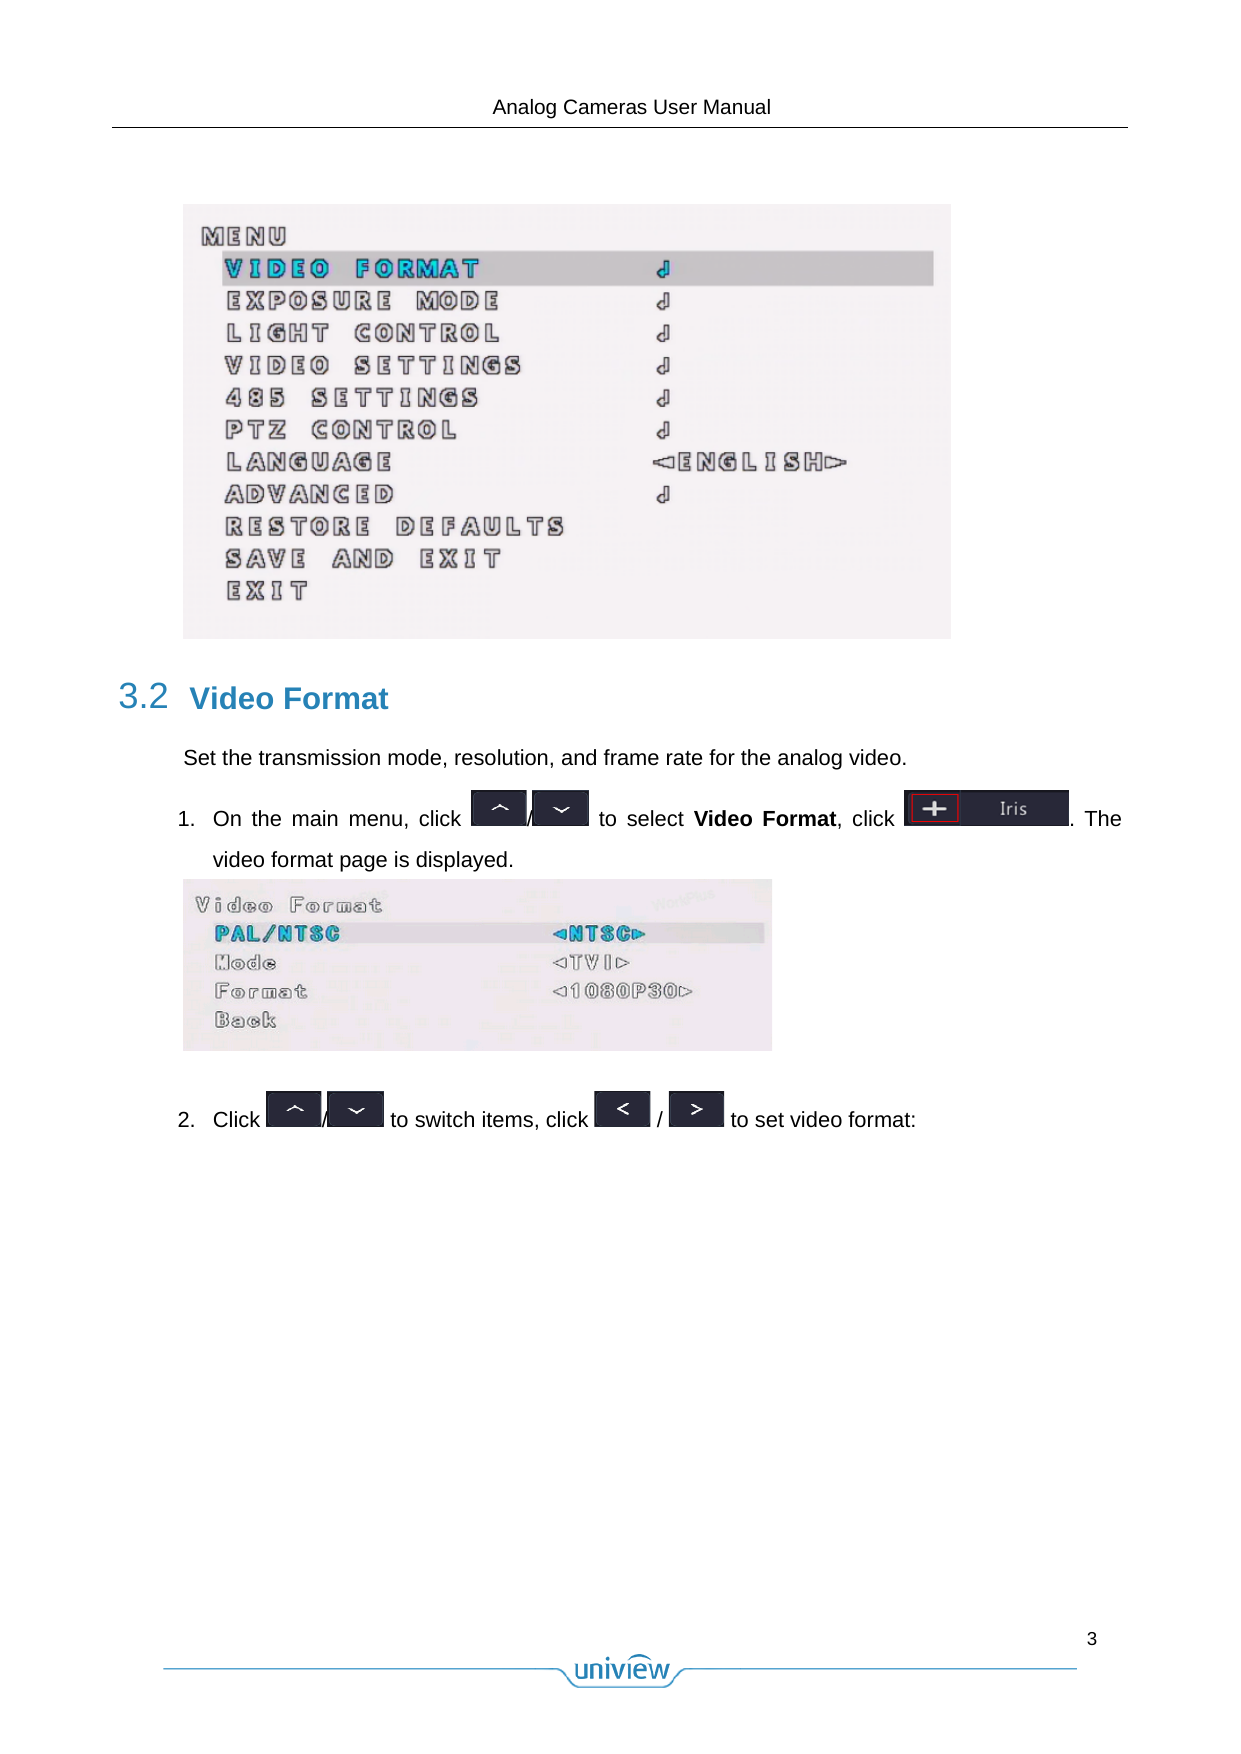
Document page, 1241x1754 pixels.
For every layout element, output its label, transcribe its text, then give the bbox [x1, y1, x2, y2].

subtitle Video Format [118, 674, 1122, 716]
picture [327, 1091, 384, 1127]
picture [163, 1653, 1077, 1689]
picture [183, 204, 951, 639]
picture [668, 1091, 725, 1127]
list Click / to switch items, click / to set video format: [177, 1079, 1122, 1144]
picture [183, 879, 773, 1051]
picture [532, 790, 589, 826]
picture [266, 1091, 322, 1127]
picture [471, 790, 527, 826]
picture [904, 790, 1069, 826]
picture [594, 1091, 651, 1127]
list On the main menu, click / to select Video Format, click . The video format page is displayed. [177, 778, 1122, 876]
text Set the transmission mode, resolution, and frame rate for the analog video. [183, 741, 1122, 774]
